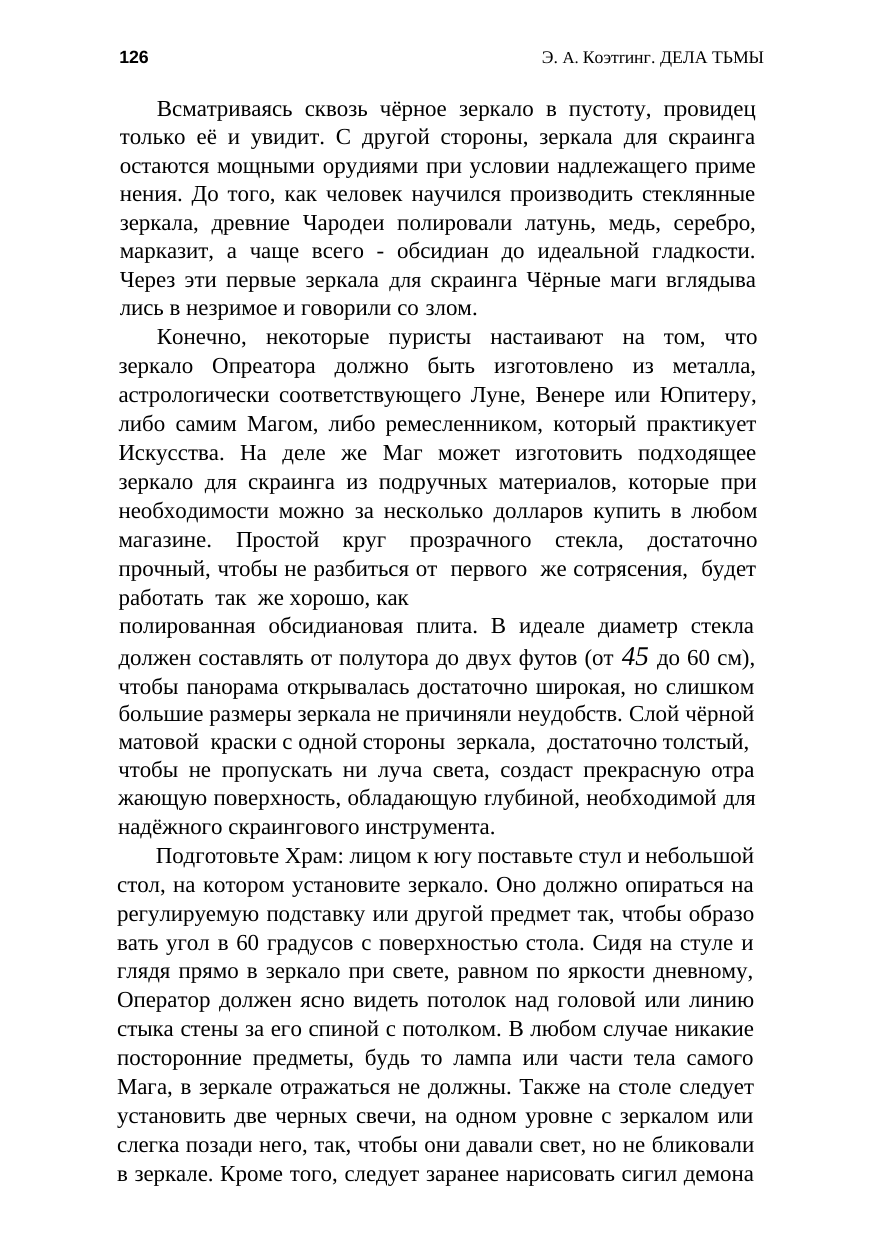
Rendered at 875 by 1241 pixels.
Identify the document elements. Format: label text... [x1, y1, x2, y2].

text Конечно, некоторые пуристы настаивают на том, что зеркало Опреатора должно быть изготовлено из металла, астролоrически соответствующего Луне, Венере или Юпитеру, либо самим Магом, либо ремесленником, который практикует Искусства. На деле же Маг может изготовить подходящее зеркало для скраинга из подручных материалов, которые при необходимости можно за несколько долларов купить в любом магазине. Простой круг прозрачного стекла, достаточно прочный, чтобы не разбиться от первого же сотрясения, будет работать так же хорошо, как [118, 323, 757, 610]
text полированная обсидиановая плита. В идеале диаметр стекла должен составлять от полутора до двух футов (от 45 до 60 см), чтобы панорама открывалась достаточно широкая, но слишком большие размеры зеркала не причиняли неудобств. Слой чёрной матовой краски с одной стороны зеркала, достаточно толстый, [118, 612, 755, 754]
text Всматриваясь сквозь чёрное зеркало в пустоту, провидец только её и увидит. С другой стороны, зеркала для скраинга остаются мощными орудиями при условии надлежащего приме нения. До того, как человек научился производить стеклянные зеркала, древние Чародеи полировали латунь, медь, серебро, марказит, а чаще всего - обсидиан до идеальной гладкости. Через эти первые зеркала для скраинга Чёрные маги вглядыва лись в незримое и говорили со злом. [119, 95, 757, 320]
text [117, 842, 755, 1187]
text 126 Э. А. Коэтrинг. ДЕЛА ТЬМЫ [119, 47, 799, 68]
text чтобы не пропускать ни луча света, создаст прекрасную отра жающую поверхность, обладающую rлубиной, необходимой для надёжного скраингового инструмента. [118, 756, 755, 839]
